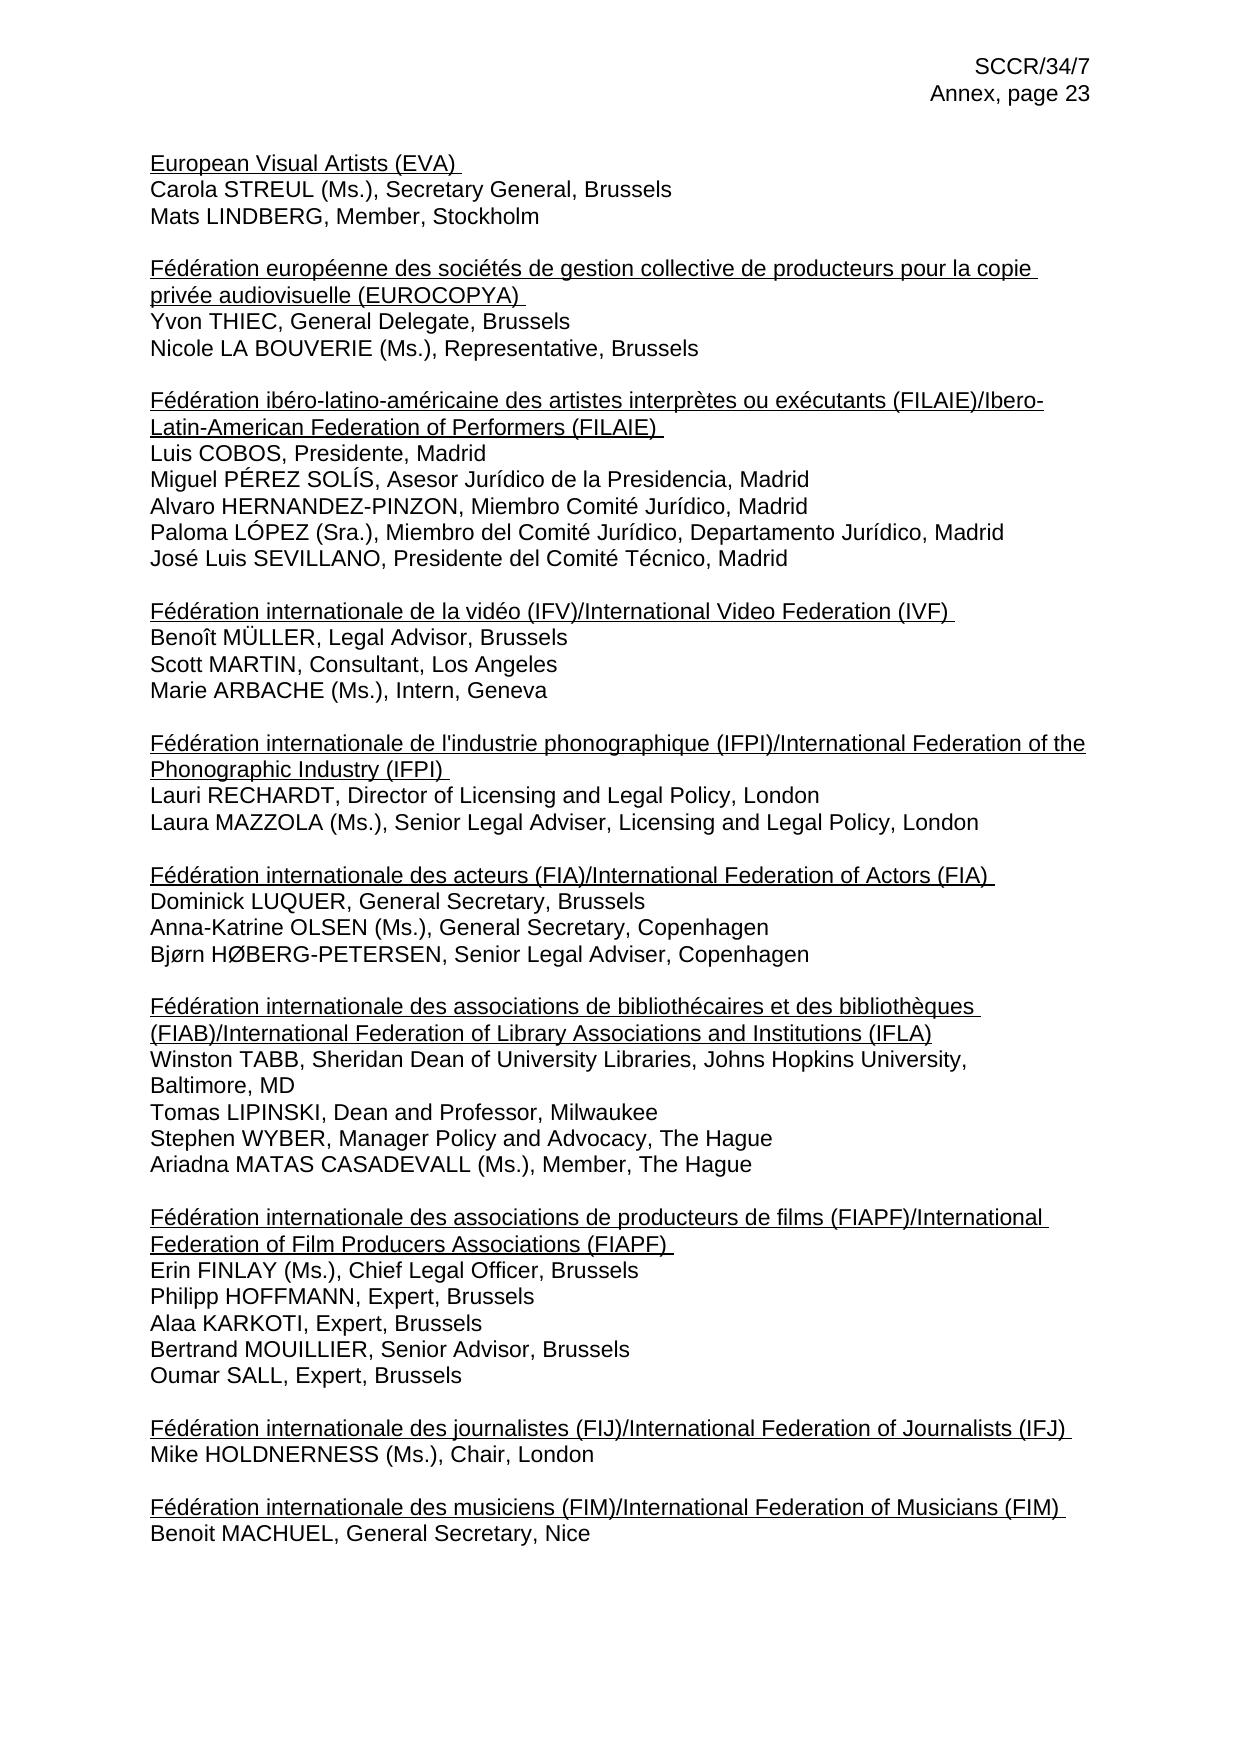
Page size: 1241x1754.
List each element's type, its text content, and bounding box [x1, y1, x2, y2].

text Fédération internationale de la vidéo (IFV)/International Video Federation (IVF) [150, 598, 1090, 624]
text Laura MAZZOLA (Ms.), Senior Legal Adviser, Licensing and Legal Policy, London [150, 809, 1090, 835]
text Scott MARTIN, Consultant, Los Angeles [150, 651, 1090, 677]
text Erin FINLAY (Ms.), Chief Legal Officer, Brussels [150, 1257, 1090, 1283]
text Fédération internationale des acteurs (FIA)/International Federation of Actors (FIA) [150, 862, 1090, 888]
text Fédération internationale des associations de producteurs de films (FIAPF)/International Federation of Film Producers Associations (FIAPF) [150, 1204, 1090, 1257]
text Fédération internationale des associations de bibliothécaires et des bibliothèques (FIAB)/International Federation of Library Associations and Institutions (IFLA) [150, 993, 1090, 1046]
text Alaa KARKOTI, Expert, Brussels [150, 1309, 1090, 1336]
text Philipp HOFFMANN, Expert, Brussels [150, 1283, 1090, 1309]
text Anna-Katrine OLSEN (Ms.), General Secretary, Copenhagen [150, 914, 1090, 941]
text Baltimore, MD [150, 1072, 1090, 1099]
text Mike HOLDNERNESS (Ms.), Chair, London [150, 1441, 1090, 1468]
text Yvon THIEC, General Delegate, Brussels [150, 308, 1090, 334]
text Fédération internationale des journalistes (FIJ)/International Federation of Journalists (IFJ) [150, 1415, 1090, 1441]
text Nicole LA BOUVERIE (Ms.), Representative, Brussels [150, 334, 1090, 361]
text José Luis SEVILLANO, Presidente del Comité Técnico, Madrid [150, 545, 1090, 572]
text Miguel PÉREZ SOLÍS, Asesor Jurídico de la Presidencia, Madrid [150, 466, 1090, 493]
text Tomas LIPINSKI, Dean and Professor, Milwaukee [150, 1099, 1090, 1125]
text Bjørn HØBERG-PETERSEN, Senior Legal Adviser, Copenhagen [150, 941, 1090, 967]
text Carola STREUL (Ms.), Secretary General, Brussels [150, 176, 1090, 203]
text Ariadna MATAS CASADEVALL (Ms.), Member, The Hague [150, 1151, 1090, 1178]
text Luis COBOS, Presidente, Madrid [150, 440, 1090, 466]
text Oumar SALL, Expert, Brussels [150, 1362, 1090, 1389]
text Alvaro HERNANDEZ-PINZON, Miembro Comité Jurídico, Madrid [150, 493, 1090, 519]
text Mats LINDBERG, Member, Stockholm [150, 203, 1090, 229]
text Winston TABB, Sheridan Dean of University Libraries, Johns Hopkins University, [150, 1046, 1090, 1072]
text European Visual Artists (EVA) [150, 150, 1090, 176]
text Dominick LUQUER, General Secretary, Brussels [150, 888, 1090, 914]
text Fédération internationale de l'industrie phonographique (IFPI)/International Federation of the Phonographic Industry (IFPI) [150, 730, 1090, 782]
text Benoit MACHUEL, General Secretary, Nice [150, 1520, 1090, 1547]
text Marie ARBACHE (Ms.), Intern, Geneva [150, 677, 1090, 703]
text Lauri RECHARDT, Director of Licensing and Legal Policy, London [150, 782, 1090, 809]
text Paloma LÓPEZ (Sra.), Miembro del Comité Jurídico, Departamento Jurídico, Madrid [150, 519, 1090, 545]
text Stephen WYBER, Manager Policy and Advocacy, The Hague [150, 1125, 1090, 1151]
text Fédération européenne des sociétés de gestion collective de producteurs pour la copie privée audiovisuelle (EUROCOPYA) [150, 255, 1090, 308]
text Fédération internationale des musiciens (FIM)/International Federation of Musicians (FIM) [150, 1494, 1090, 1520]
text Bertrand MOUILLIER, Senior Advisor, Brussels [150, 1336, 1090, 1362]
text Fédération ibéro-latino-américaine des artistes interprètes ou exécutants (FILAIE)/Ibero-Latin-American Federation of Performers (FILAIE) [150, 387, 1090, 440]
text Benoît MÜLLER, Legal Advisor, Brussels [150, 624, 1090, 651]
